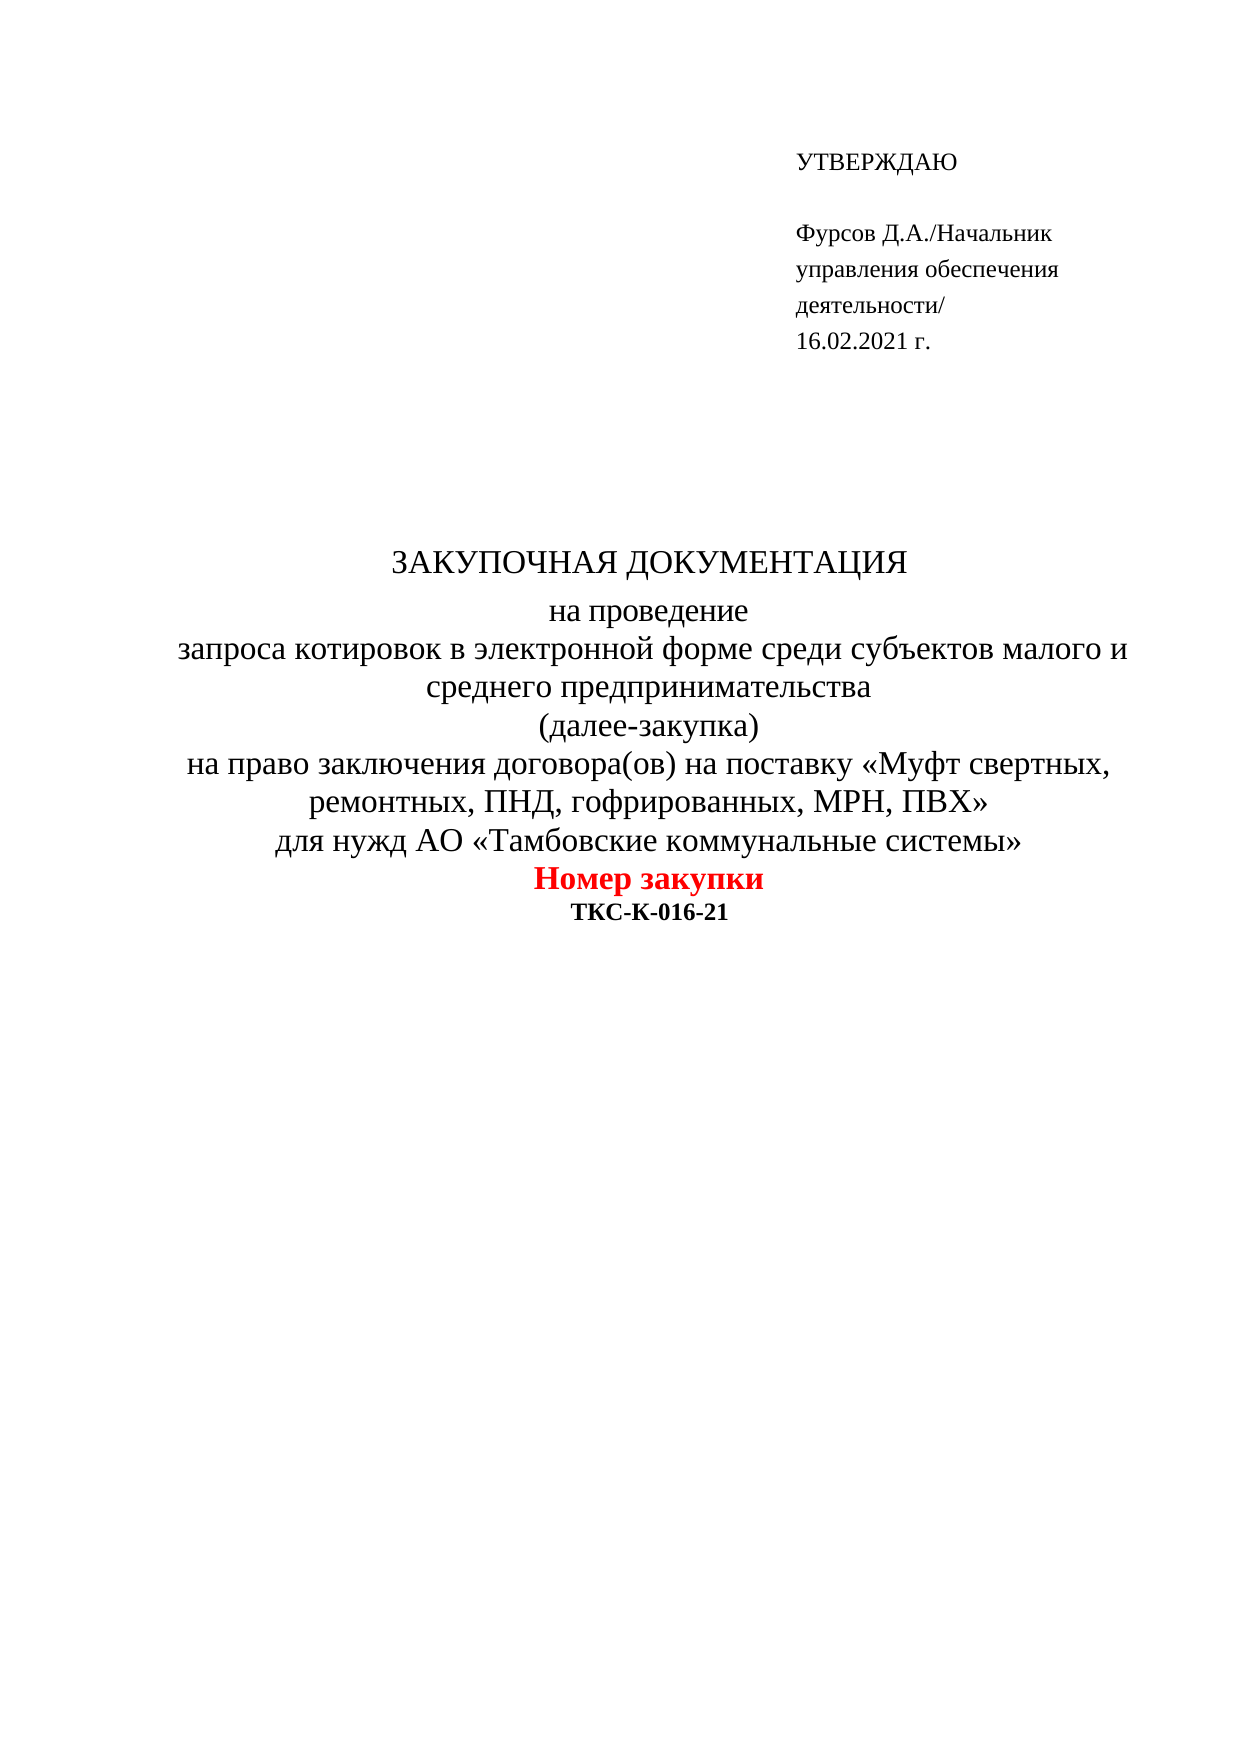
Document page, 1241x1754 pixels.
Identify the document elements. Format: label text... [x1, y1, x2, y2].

text на проведение [131, 590, 1166, 628]
text (далее-закупка) [131, 705, 1166, 743]
text Номер закупки [131, 858, 1166, 897]
text ТКС-К-016-21 [131, 897, 1168, 925]
text УТВЕРЖДАЮ [796, 147, 1168, 175]
text на право заключения договора(ов) на поставку «Муфт свертных, ремонтных, ПНД, гофрированных, МРН, ПВХ» [131, 743, 1166, 820]
text для нужд АО «Тамбовские коммунальные системы» [131, 820, 1166, 858]
text запроса котировок в электронной форме среди субъектов малого и среднего предпринимательства [131, 628, 1166, 705]
text 16.02.2021 г. [796, 326, 1168, 355]
text Фурсов Д.А./Начальник управления обеспечения деятельности/ [796, 218, 1168, 319]
text ЗАКУПОЧНАЯ ДОКУМЕНТАЦИЯ [131, 542, 1168, 580]
